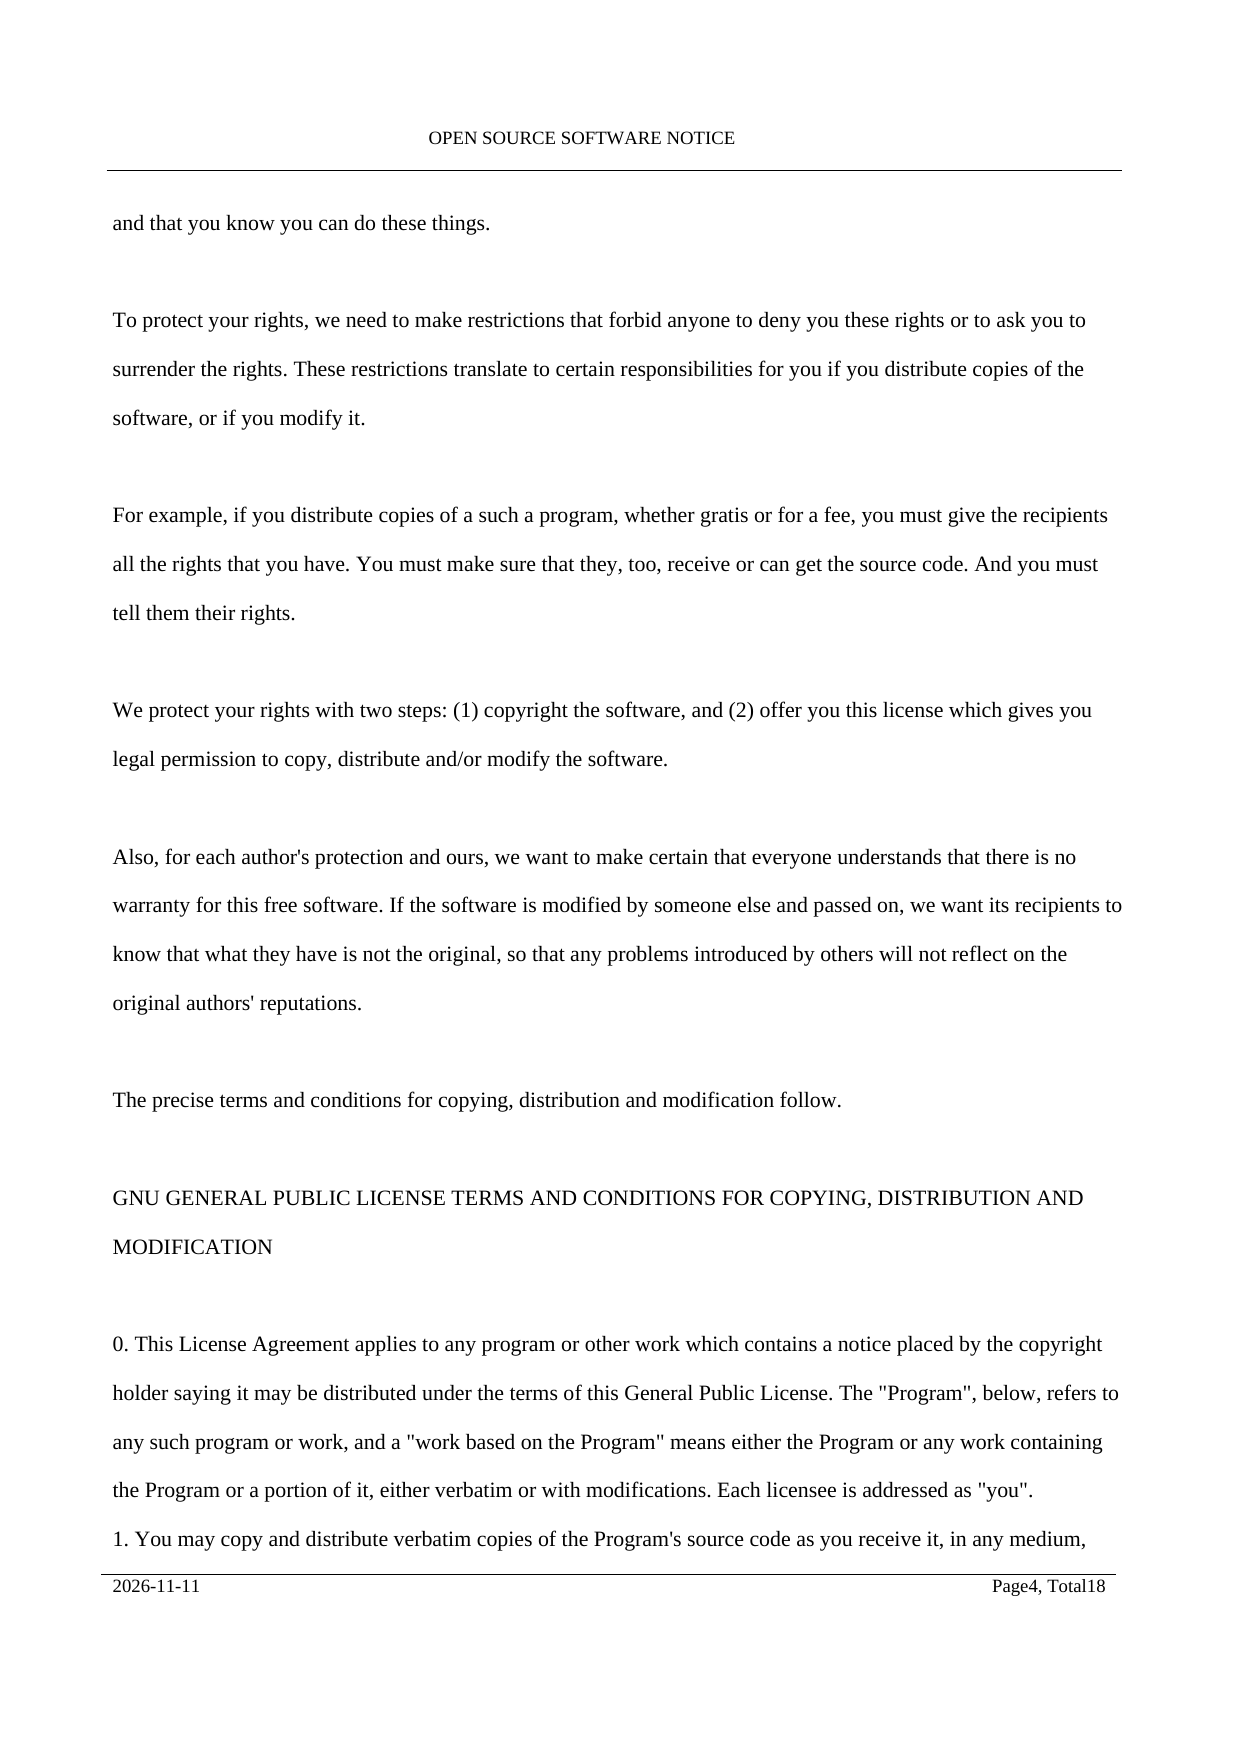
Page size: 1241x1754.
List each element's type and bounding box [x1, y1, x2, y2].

text [112, 206, 1128, 1555]
